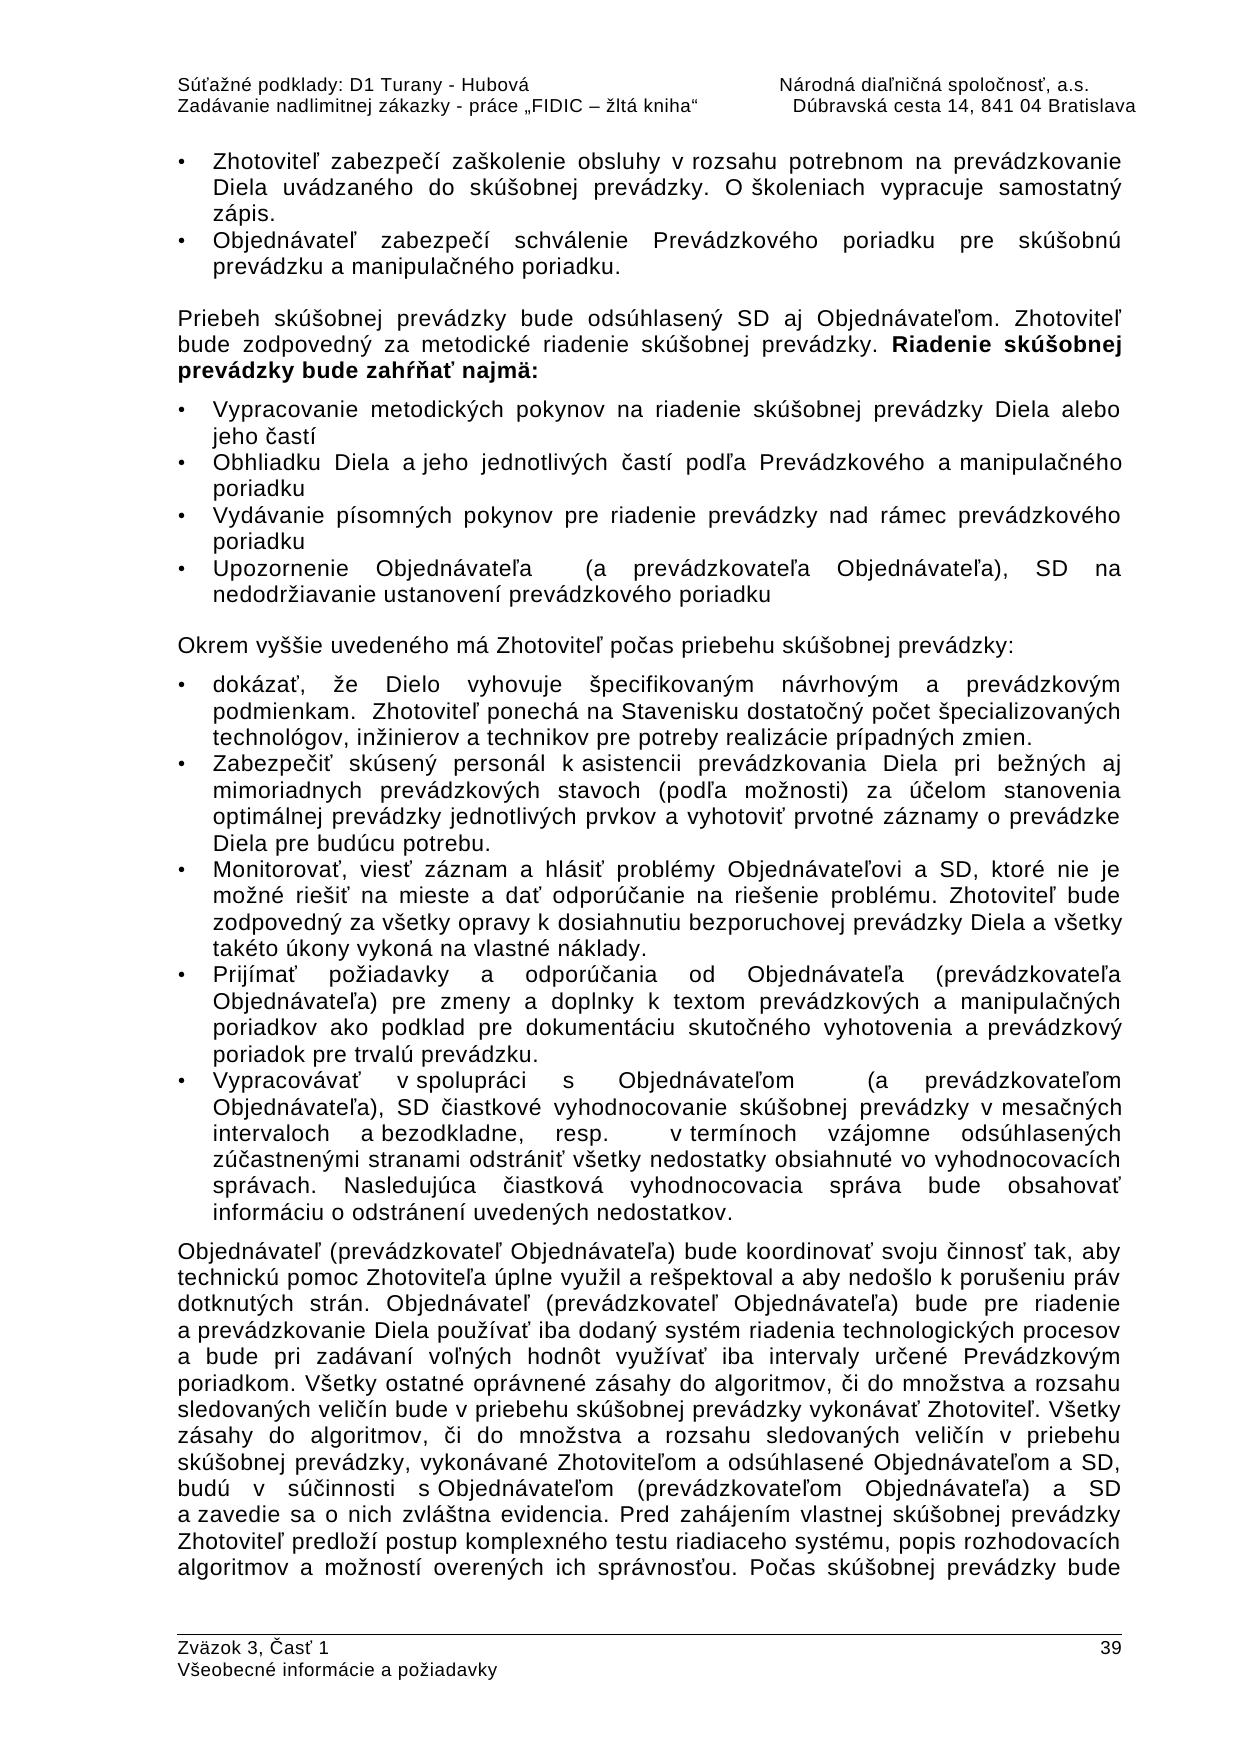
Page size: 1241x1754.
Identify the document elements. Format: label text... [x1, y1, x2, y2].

list Zabezpečiť skúsený personál k asistencii prevádzkovania Diela pri bežných aj mimoriadnych prevádzkových stavoch (podľa možnosti) za účelom stanovenia optimálnej prevádzky jednotlivých prvkov a vyhotoviť prvotné záznamy o prevádzke Diela pre budúcu potrebu. [177, 750, 1122, 856]
text Okrem vyššie uvedeného má Zhotoviteľ počas priebehu skúšobnej prevádzky: [177, 632, 1122, 659]
list Obhliadku Diela a jeho jednotlivých častí podľa Prevádzkového a manipulačného poriadku [177, 449, 1122, 502]
list Objednávateľ zabezpečí schválenie Prevádzkového poriadku pre skúšobnú prevádzku a manipulačného poriadku. [177, 227, 1122, 279]
list Zhotoviteľ zabezpečí zaškolenie obsluhy v rozsahu potrebnom na prevádzkovanie Diela uvádzaného do skúšobnej prevádzky. O školeniach vypracuje samostatný zápis. [177, 148, 1122, 227]
list Vypracovávať v spolupráci s Objednávateľom (a prevádzkovateľom Objednávateľa), SD čiastkové vyhodnocovanie skúšobnej prevádzky v mesačných intervaloch a bezodkladne, resp. v termínoch vzájomne odsúhlasených zúčastnenými stranami odstrániť všetky nedostatky obsiahnuté vo vyhodnocovacích správach. Nasledujúca čiastková vyhodnocovacia správa bude obsahovať informáciu o odstránení uvedených nedostatkov. [177, 1067, 1122, 1225]
list Upozornenie Objednávateľa (a prevádzkovateľa Objednávateľa), SD na nedodržiavanie ustanovení prevádzkového poriadku [177, 554, 1122, 607]
list Prijímať požiadavky a odporúčania od Objednávateľa (prevádzkovateľa Objednávateľa) pre zmeny a doplnky k textom prevádzkových a manipulačných poriadkov ako podklad pre dokumentáciu skutočného vyhotovenia a prevádzkový poriadok pre trvalú prevádzku. [177, 961, 1122, 1067]
list Vypracovanie metodických pokynov na riadenie skúšobnej prevádzky Diela alebo jeho častí [177, 396, 1122, 449]
list dokázať, že Dielo vyhovuje špecifikovaným návrhovým a prevádzkovým podmienkam. Zhotoviteľ ponechá na Stavenisku dostatočný počet špecializovaných technológov, inžinierov a technikov pre potreby realizácie prípadných zmien. [177, 671, 1122, 750]
text Priebeh skúšobnej prevádzky bude odsúhlasený SD aj Objednávateľom. Zhotoviteľ bude zodpovedný za metodické riadenie skúšobnej prevádzky. Riadenie skúšobnej prevádzky bude zahŕňať najmä: [177, 304, 1122, 384]
list Vydávanie písomných pokynov pre riadenie prevádzky nad rámec prevádzkového poriadku [177, 502, 1122, 554]
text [177, 1238, 1122, 1580]
list Monitorovať, viesť záznam a hlásiť problémy Objednávateľovi a SD, ktoré nie je možné riešiť na mieste a dať odporúčanie na riešenie problému. Zhotoviteľ bude zodpovedný za všetky opravy k dosiahnutiu bezporuchovej prevádzky Diela a všetky takéto úkony vykoná na vlastné náklady. [177, 856, 1122, 961]
